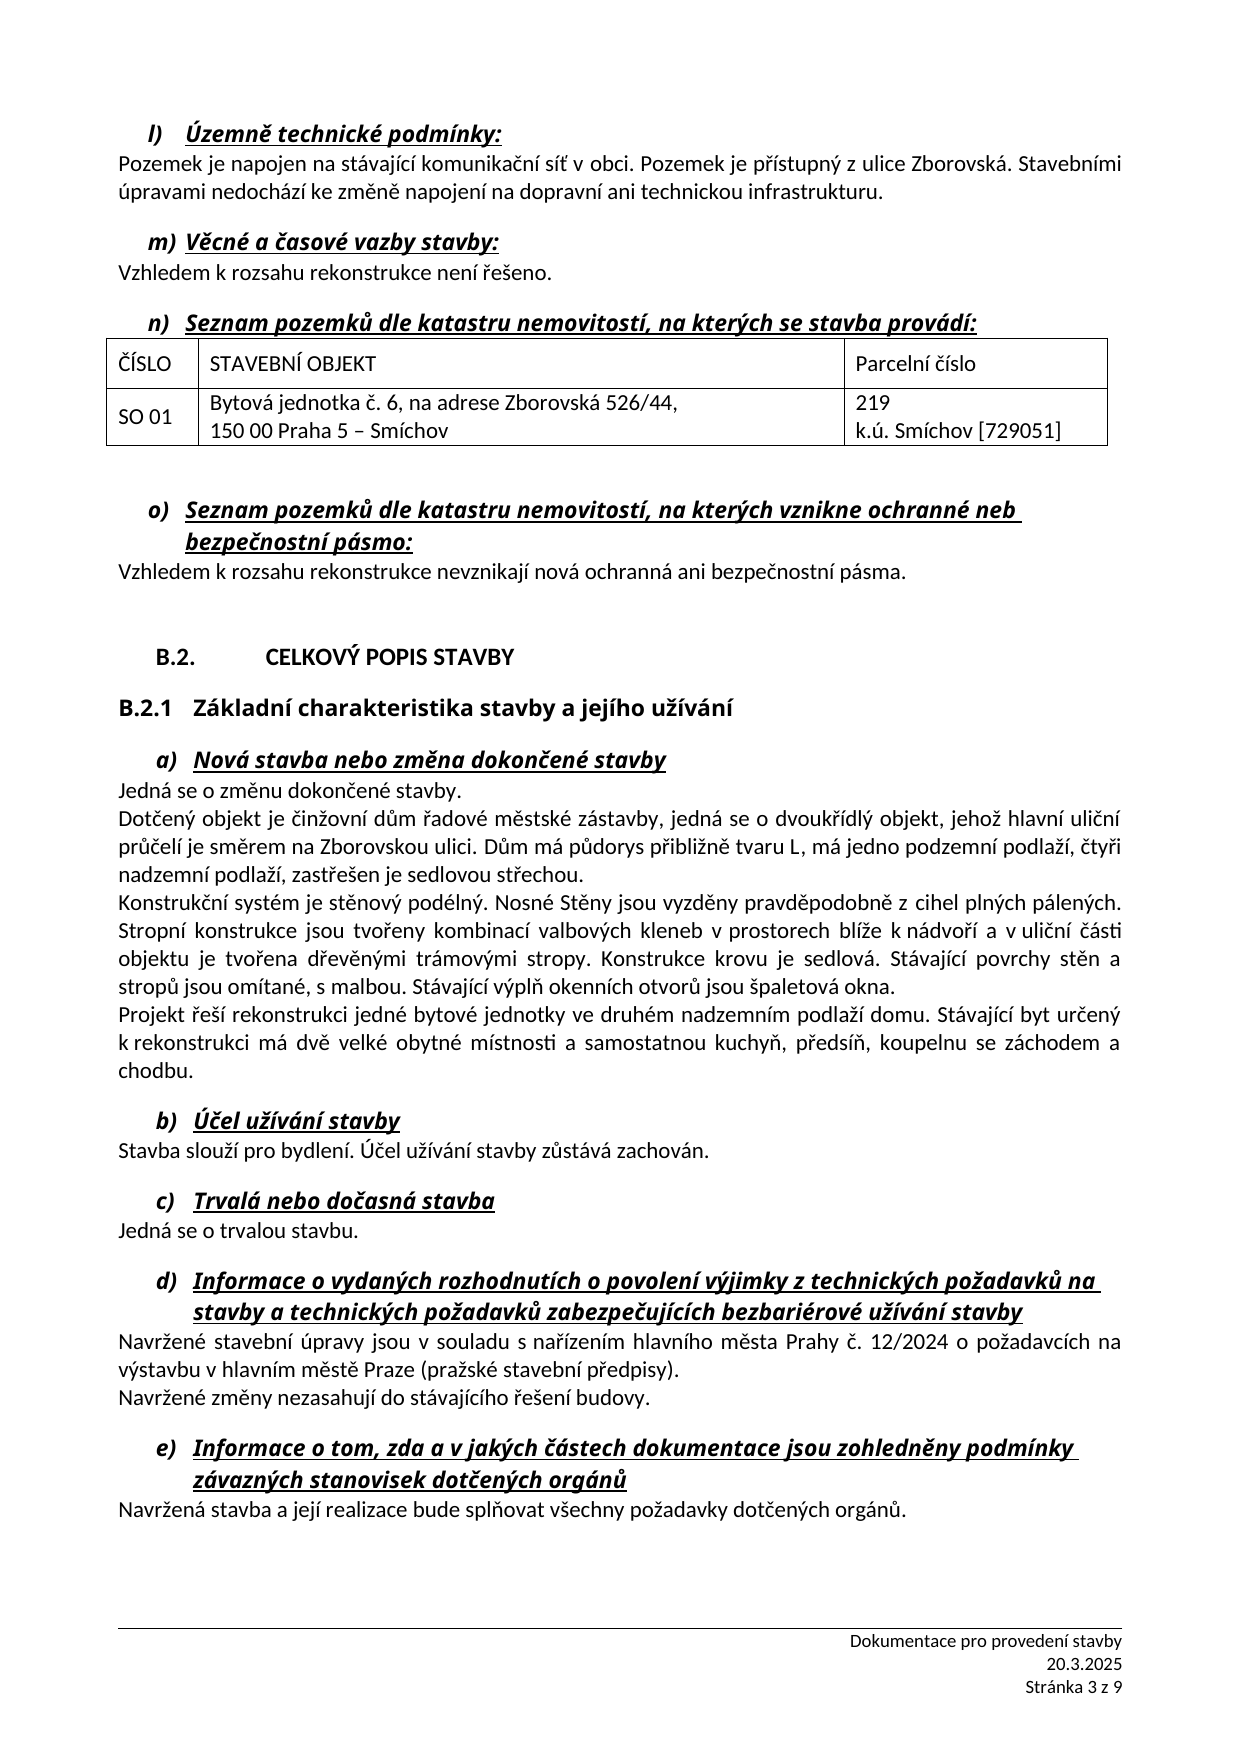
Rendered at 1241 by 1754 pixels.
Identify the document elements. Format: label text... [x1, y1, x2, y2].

subtitle Seznam pozemků dle katastru nemovitostí, na kterých se stavba provádí: [148, 306, 1122, 338]
subtitle Nová stavba nebo změna dokončené stavby [156, 744, 1122, 776]
table_cell SO 01 [107, 389, 198, 444]
table_header STAVEBNÍ OBJEKT [199, 339, 844, 387]
subtitle CELKOVÝ POPIS STAVBY [156, 641, 1122, 672]
list Základní charakteristika stavby a jejího užívání [118, 692, 1122, 724]
text Navržené změny nezasahují do stávajícího řešení budovy. [118, 1383, 1122, 1412]
subtitle Informace o tom, zda a v jakých částech dokumentace jsou zohledněny podmínky závazných stanovisek dotčených orgánů [156, 1432, 1122, 1495]
text Pozemek je napojen na stávající komunikační síť v obci. Pozemek je přístupný z ulice Zborovská. Stavebními úpravami nedochází ke změně napojení na dopravní ani technickou infrastrukturu. [118, 149, 1122, 206]
text Navržené stavební úpravy jsou v souladu s nařízením hlavního města Prahy č. 12/2024 o požadavcích na výstavbu v hlavním městě Praze (pražské stavební předpisy). [118, 1327, 1122, 1383]
subtitle Informace o vydaných rozhodnutích o povolení výjimky z technických požadavků na stavby a technických požadavků zabezpečujících bezbariérové užívání stavby [156, 1265, 1122, 1327]
text Stavba slouží pro bydlení. Účel užívání stavby zůstává zachován. [118, 1136, 1122, 1164]
text Konstrukční systém je stěnový podélný. Nosné Stěny jsou vyzděny pravděpodobně z cihel plných pálených. Stropní konstrukce jsou tvořeny kombinací valbových kleneb v prostorech blíže k nádvoří a v uliční části objektu je tvořena dřevěnými trámovými stropy. Konstrukce krovu je sedlová. Stávající povrchy stěn a stropů jsou omítané, s malbou. Stávající výplň okenních otvorů jsou špaletová okna. [118, 888, 1122, 1000]
text Vzhledem k rozsahu rekonstrukce nevznikají nová ochranná ani bezpečnostní pásma. [118, 557, 1122, 585]
table_header ČÍSLO [107, 339, 198, 387]
text Vzhledem k rozsahu rekonstrukce není řešeno. [118, 258, 1122, 286]
text Projekt řeší rekonstrukci jedné bytové jednotky ve druhém nadzemním podlaží domu. Stávající byt určený k rekonstrukci má dvě velké obytné místnosti a samostatnou kuchyň, předsíň, koupelnu se záchodem a chodbu. [118, 1000, 1122, 1084]
subtitle Trvalá nebo dočasná stavba [156, 1185, 1122, 1216]
text Jedná se o trvalou stavbu. [118, 1216, 1122, 1244]
table_cell 219 k.ú. Smíchov [729051] [845, 389, 1107, 444]
subtitle Územně technické podmínky: [148, 118, 1122, 149]
table_cell Bytová jednotka č. 6, na adrese Zborovská 526/44, 150 00 Praha 5 – Smíchov [199, 389, 844, 444]
subtitle Účel užívání stavby [156, 1105, 1122, 1136]
subtitle Věcné a časové vazby stavby: [148, 226, 1122, 258]
subtitle Seznam pozemků dle katastru nemovitostí, na kterých vznikne ochranné neb bezpečnostní pásmo: [148, 494, 1122, 557]
text Dotčený objekt je činžovní dům řadové městské zástavby, jedná se o dvoukřídlý objekt, jehož hlavní uliční průčelí je směrem na Zborovskou ulici. Dům má půdorys přibližně tvaru L, má jedno podzemní podlaží, čtyři nadzemní podlaží, zastřešen je sedlovou střechou. [118, 804, 1122, 888]
text Navržená stavba a její realizace bude splňovat všechny požadavky dotčených orgánů. [118, 1495, 1122, 1523]
table_header Parcelní číslo [845, 339, 1107, 387]
text Jedná se o změnu dokončené stavby. [118, 776, 1122, 804]
